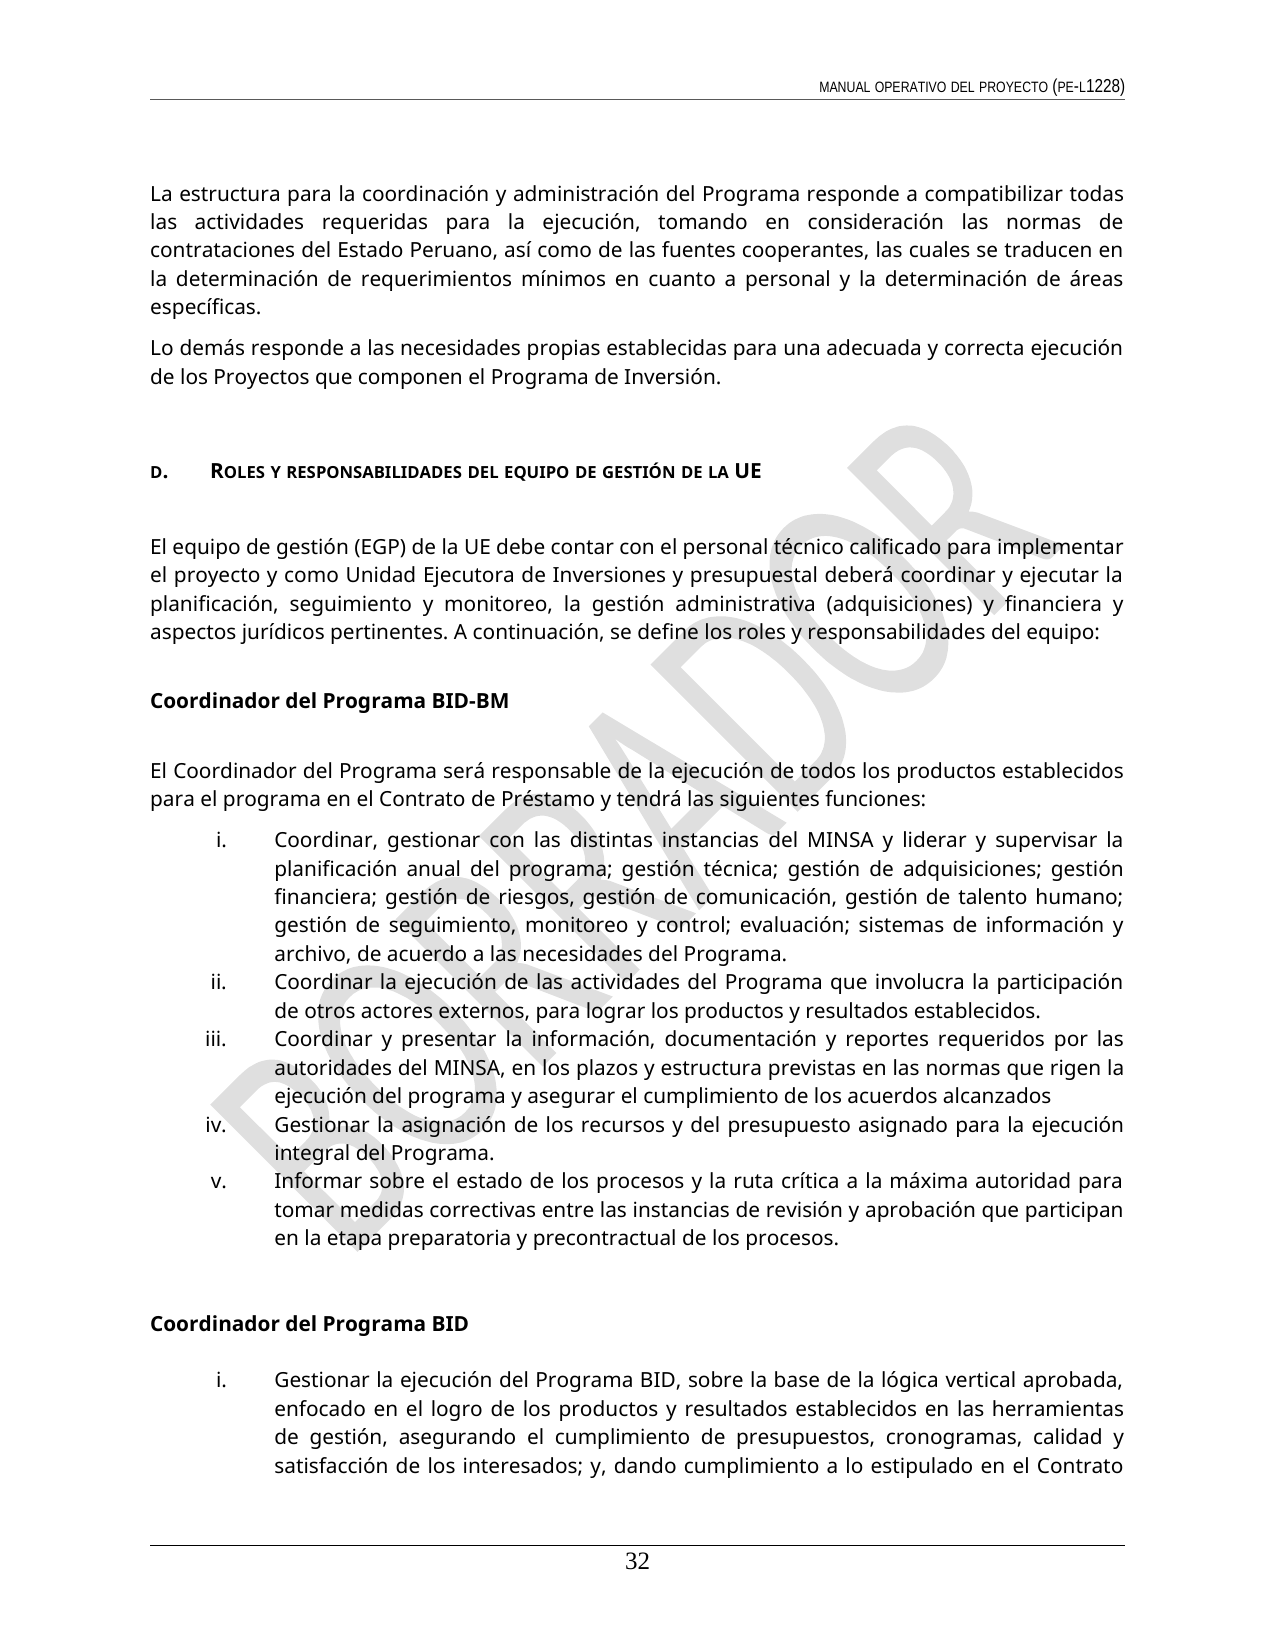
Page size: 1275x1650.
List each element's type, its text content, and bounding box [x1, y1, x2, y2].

text Coordinador del Programa BID [150, 1309, 1125, 1337]
subtitle Roles y responsabilidades del equipo de gestión de la UE [150, 456, 1125, 485]
text Coordinador del Programa BID-BM [150, 687, 1125, 715]
list Informar sobre el estado de los procesos y la ruta crítica a la máxima autoridad para tomar medidas correctivas entre las instancias de revisión y aprobación que participan en la etapa preparatoria y precontractual de los procesos. [227, 1167, 1125, 1252]
text Lo demás responde a las necesidades propias establecidas para una adecuada y correcta ejecución de los Proyectos que componen el Programa de Inversión. [150, 333, 1125, 390]
text La estructura para la coordinación y administración del Programa responde a compatibilizar todas las actividades requeridas para la ejecución, tomando en consideración las normas de contrataciones del Estado Peruano, así como de las fuentes cooperantes, las cuales se traducen en la determinación de requerimientos mínimos en cuanto a personal y la determinación de áreas específicas. [150, 179, 1125, 321]
list Coordinar y presentar la información, documentación y reportes requeridos por las autoridades del MINSA, en los plazos y estructura previstas en las normas que rigen la ejecución del programa y asegurar el cumplimiento de los acuerdos alcanzados [227, 1024, 1125, 1110]
list Coordinar, gestionar con las distintas instancias del MINSA y liderar y supervisar la planificación anual del programa; gestión técnica; gestión de adquisiciones; gestión financiera; gestión de riesgos, gestión de comunicación, gestión de talento humano; gestión de seguimiento, monitoreo y control; evaluación; sistemas de información y archivo, de acuerdo a las necesidades del Programa. [227, 825, 1125, 967]
text El equipo de gestión (EGP) de la UE debe contar con el personal técnico calificado para implementar el proyecto y como Unidad Ejecutora de Inversiones y presupuestal deberá coordinar y ejecutar la planificación, seguimiento y monitoreo, la gestión administrativa (adquisiciones) y financiera y aspectos jurídicos pertinentes. A continuación, se define los roles y responsabilidades del equipo: [150, 532, 1125, 646]
list Gestionar la asignación de los recursos y del presupuesto asignado para la ejecución integral del Programa. [227, 1110, 1125, 1167]
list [227, 1366, 1125, 1479]
text El Coordinador del Programa será responsable de la ejecución de todos los productos establecidos para el programa en el Contrato de Préstamo y tendrá las siguientes funciones: [150, 756, 1125, 813]
list Coordinar la ejecución de las actividades del Programa que involucra la participación de otros actores externos, para lograr los productos y resultados establecidos. [227, 967, 1125, 1024]
